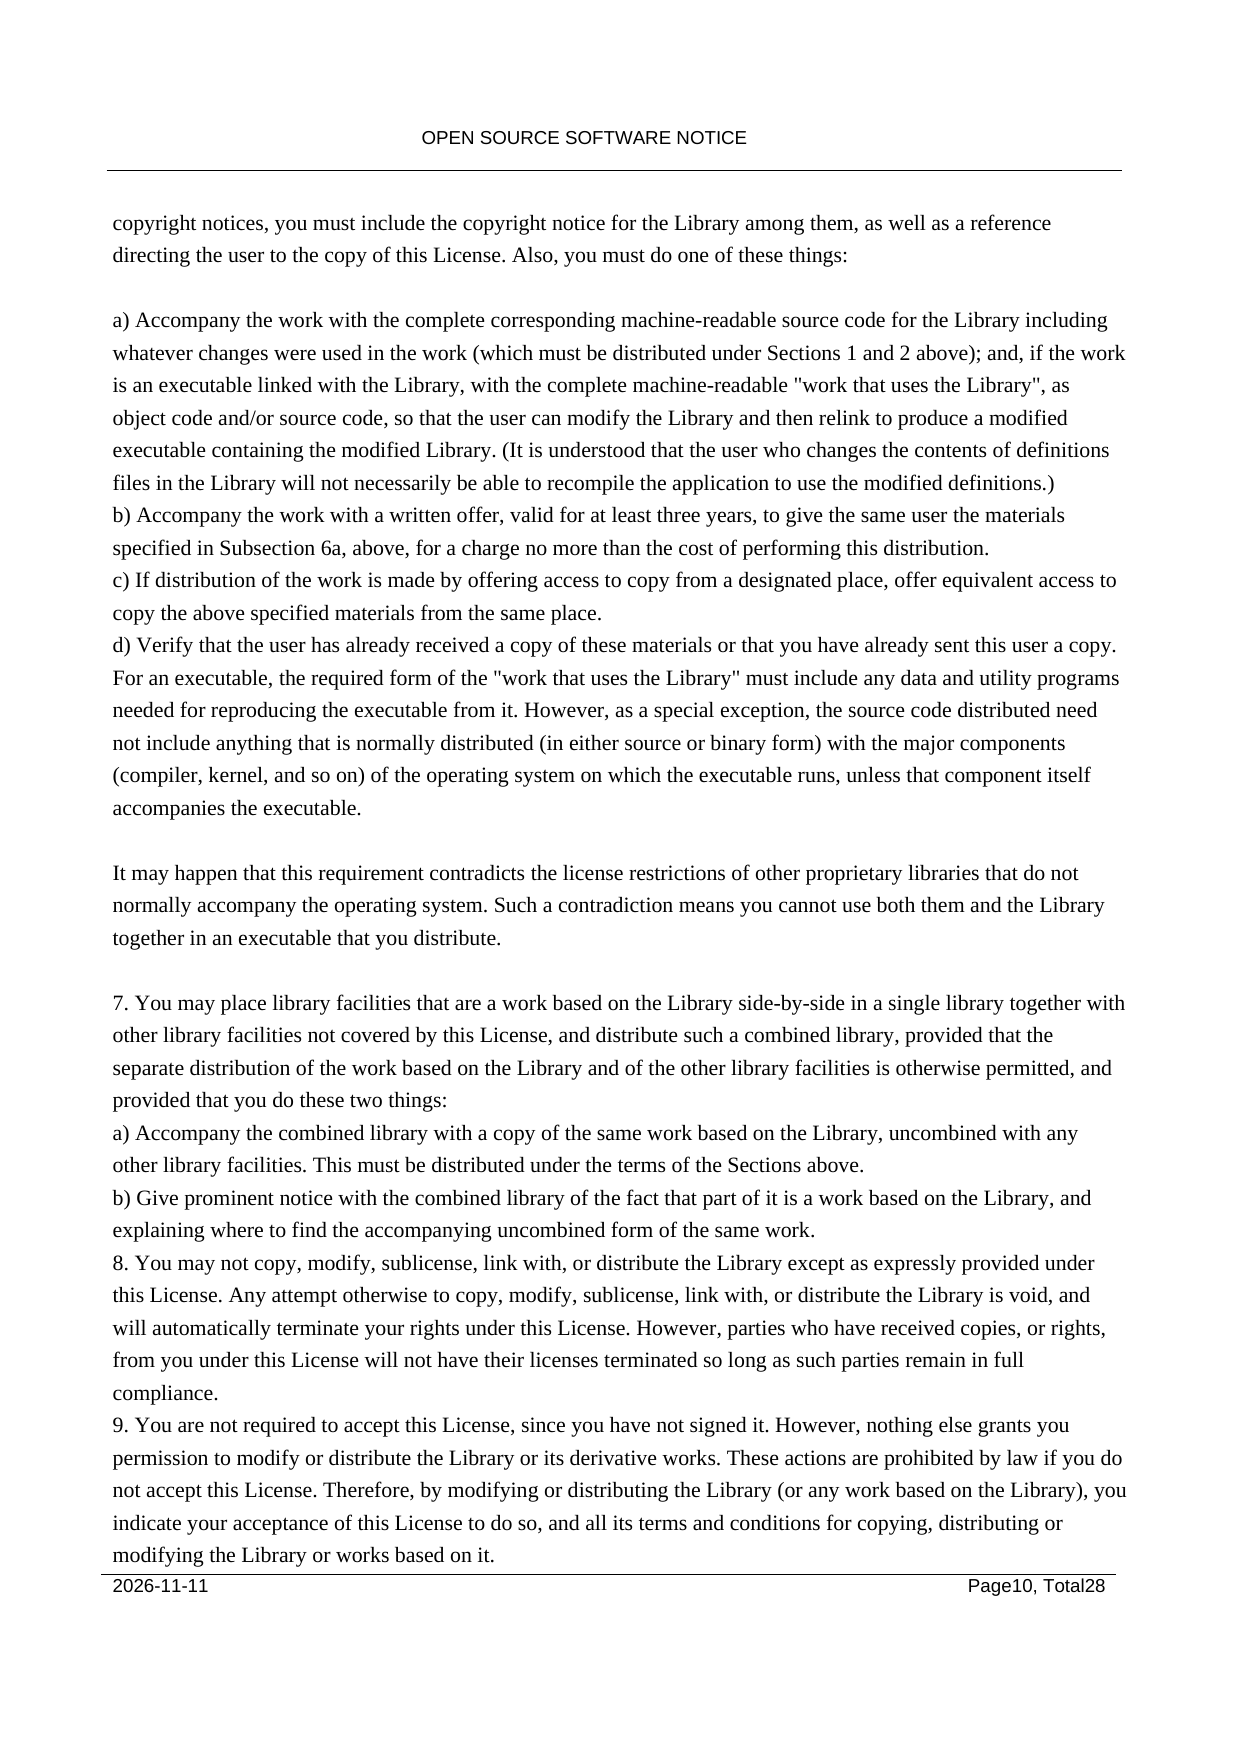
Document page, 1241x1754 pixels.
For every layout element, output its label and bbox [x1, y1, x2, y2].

text [112, 206, 1128, 1571]
